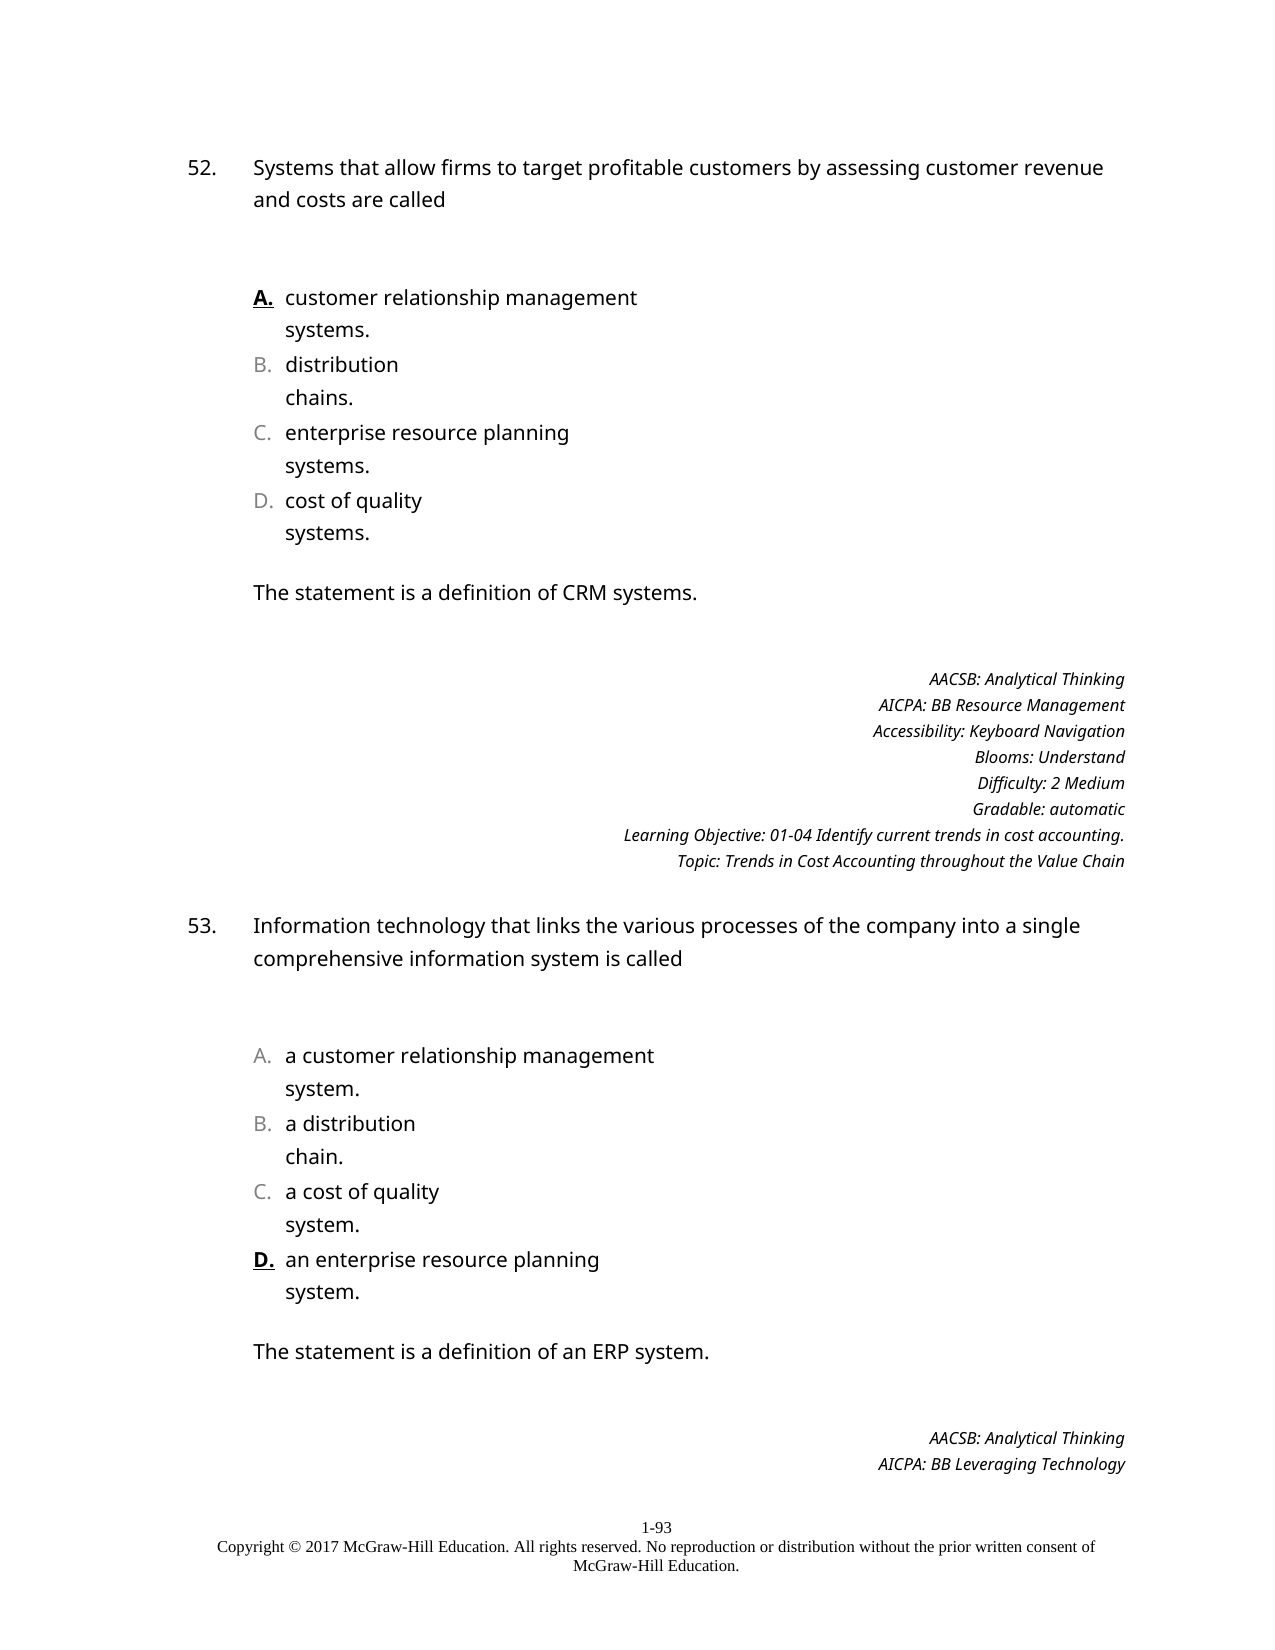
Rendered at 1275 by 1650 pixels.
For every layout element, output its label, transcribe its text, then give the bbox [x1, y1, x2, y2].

table_header Systems that allow firms to target profitable customers by assessing customer revenue and costs are called The statement is a definition of CRM systems. [253, 153, 1125, 638]
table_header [188, 1427, 1125, 1475]
table_header 52. [188, 153, 253, 638]
table_header 53. [188, 912, 253, 1397]
table_header AACSB: Analytical Thinking AICPA: BB Resource Management Accessibility: Keyboard Navigation Blooms: Understand Difficulty: 2 Medium Gradable: automatic Learning Objective: 01-04 Identify current trends in cost accounting. Topic: Trends in Cost Accounting throughout the Value Chain [188, 668, 1125, 909]
table_header Information technology that links the various processes of the company into a single comprehensive information system is called The statement is a definition of an ERP system. [253, 912, 1125, 1397]
